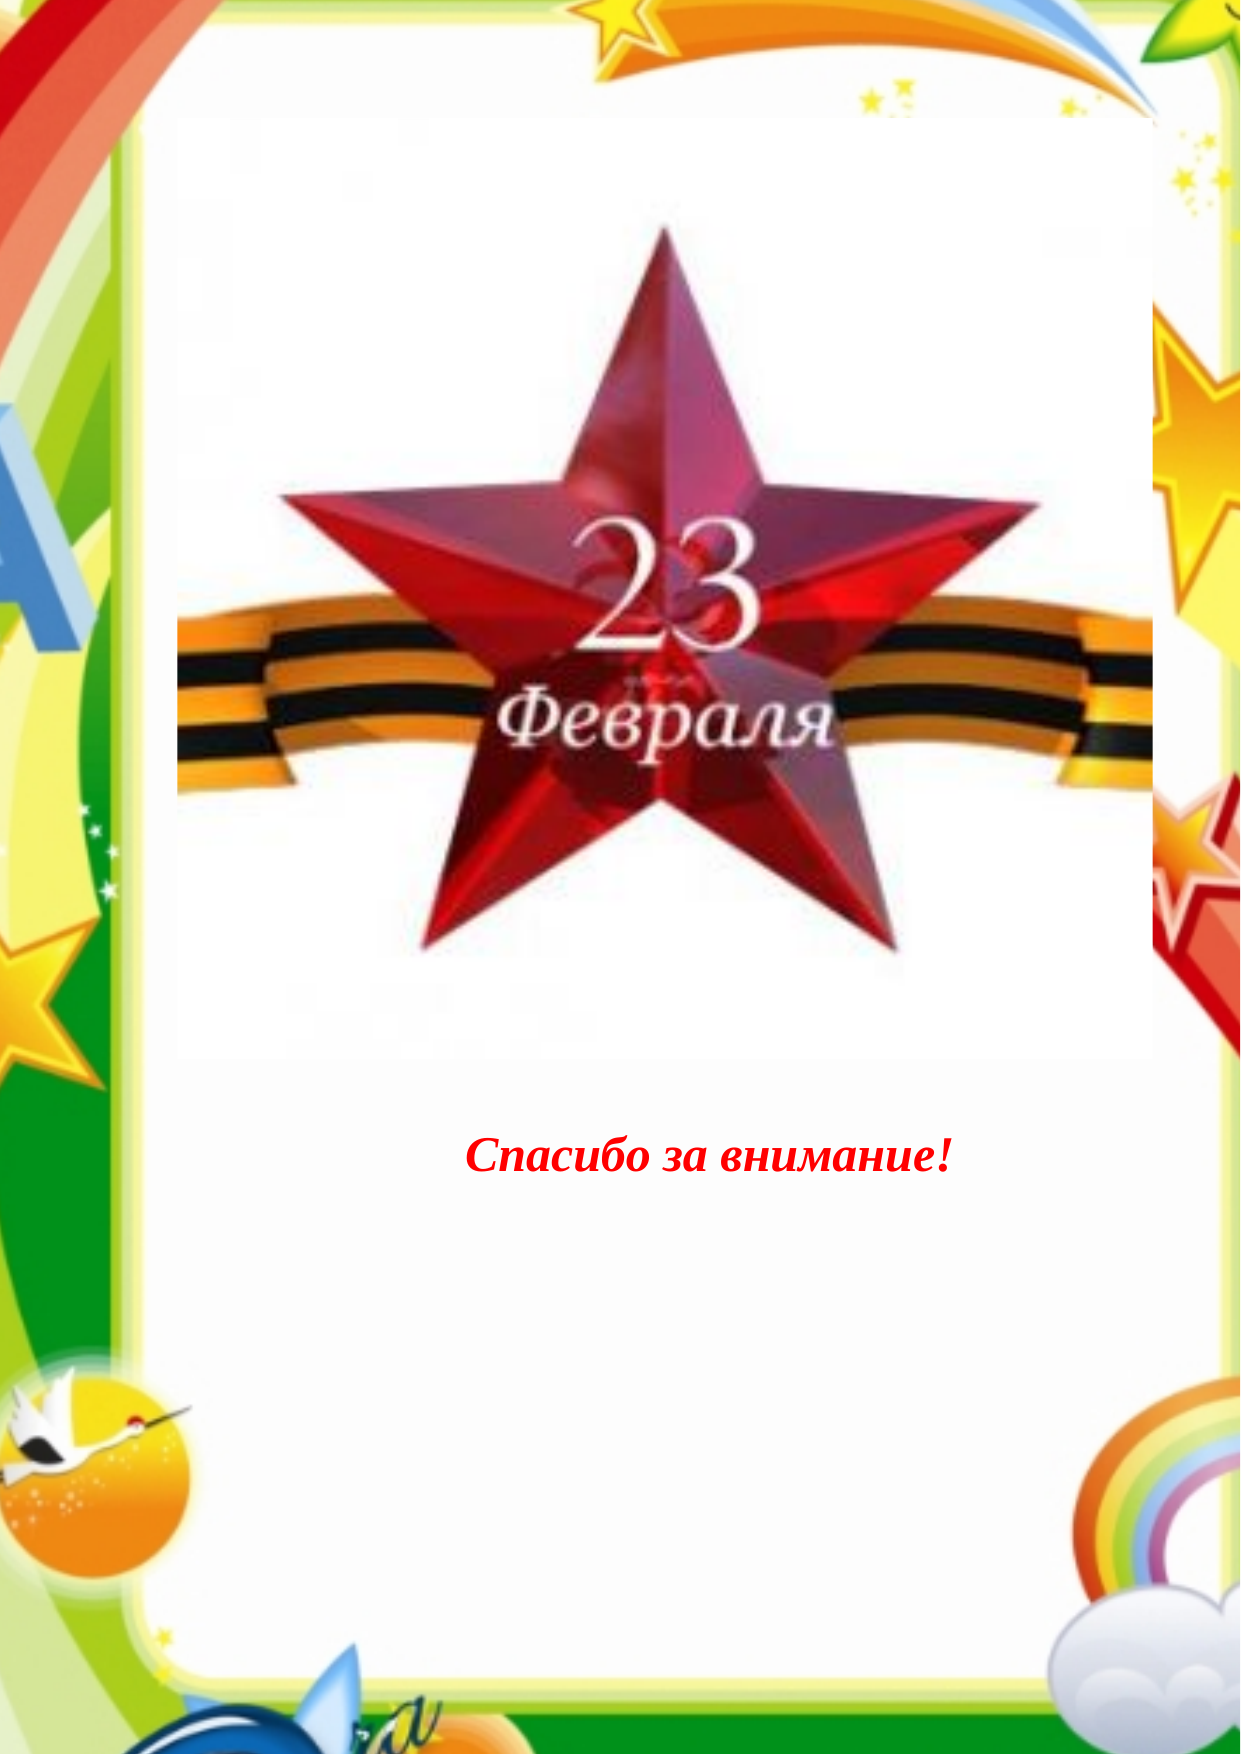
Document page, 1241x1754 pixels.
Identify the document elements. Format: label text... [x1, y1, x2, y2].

text Спасибо за внимание! [177, 1124, 1152, 1182]
picture [0, 0, 1241, 1754]
